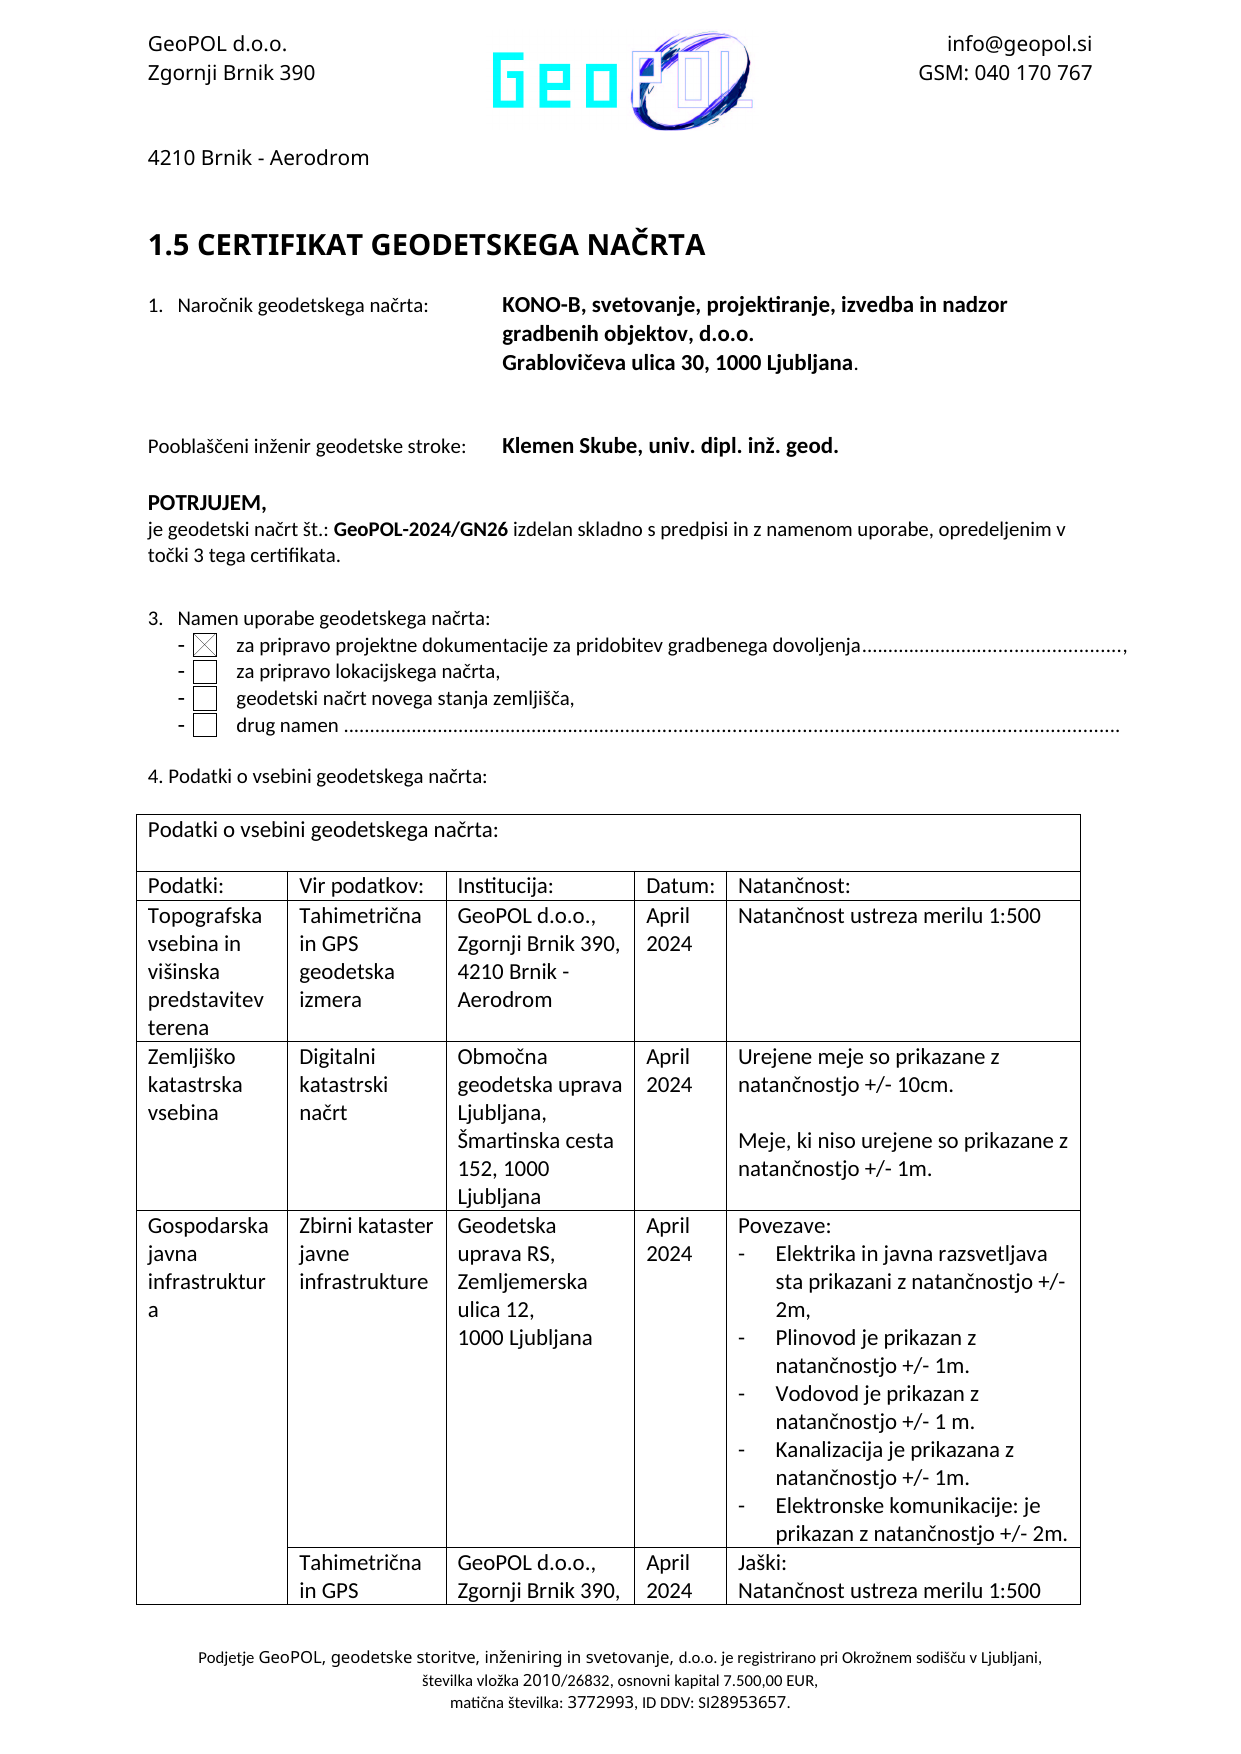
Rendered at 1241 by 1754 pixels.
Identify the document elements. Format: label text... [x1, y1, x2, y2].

table_cell Gospodarska javna infrastruktura [137, 1211, 287, 1604]
text je geodetski načrt št.: GeoPOL-2024/GN26 izdelan skladno s predpisi in z namenom uporabe, opredeljenim v točki 3 tega certifikata. [148, 517, 1093, 567]
table_cell Geodetska uprava RS, Zemljemerska ulica 12, 1000 Ljubljana [447, 1211, 634, 1547]
table_cell Tahimetrična in GPS geodetska izmera [288, 901, 446, 1041]
table_cell Datum: [635, 872, 726, 900]
list drug namen [177, 711, 1093, 737]
table_cell April 2024 [635, 1042, 726, 1210]
text POTRJUJEM, [148, 488, 1093, 517]
list za pripravo lokacijskega načrta, [177, 657, 1093, 684]
text 4. Podatki o vsebini geodetskega načrta: [148, 763, 1093, 788]
table_cell Povezave: Elektrika in javna razsvetljava sta prikazani z natančnostjo +/- 2m, Plinovod je prikazan z natančnostjo +/- 1m. Vodovod je prikazan z natančnostjo +/- 1 m. Kanalizacija je prikazana z natančnostjo +/- 1m. Elektronske komunikacije: je prikazan z natančnostjo +/- 2m. [727, 1211, 1080, 1547]
table_cell Zemljiško katastrska vsebina [137, 1042, 287, 1210]
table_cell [727, 1548, 1080, 1604]
picture [485, 29, 760, 131]
table_cell Urejene meje so prikazane z natančnostjo +/- 10cm. Meje, ki niso urejene so prikazane z natančnostjo +/- 1m. [727, 1042, 1080, 1210]
table_cell Vir podatkov: [288, 872, 446, 900]
table_cell Natančnost: [727, 872, 1080, 900]
table_cell Zbirni kataster javne infrastrukture [288, 1211, 446, 1547]
table_cell Institucija: [447, 872, 634, 900]
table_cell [447, 1548, 634, 1604]
text 3. Namen uporabe geodetskega načrta: [148, 605, 1093, 631]
subtitle 1.5 certifikat geodetskega načrta [148, 224, 1093, 263]
table_cell April 2024 [635, 1211, 726, 1547]
table_cell GeoPOL d.o.o., Zgornji Brnik 390, 4210 Brnik - Aerodrom [447, 901, 634, 1041]
table_cell April 2024 [635, 1548, 726, 1604]
table_cell Podatki: [137, 872, 287, 900]
table_cell Digitalni katastrski načrt [288, 1042, 446, 1210]
table_header Podatki o vsebini geodetskega načrta: [137, 815, 1080, 871]
table_cell Natančnost ustreza merilu 1:500 [727, 901, 1080, 1041]
table_cell April 2024 [635, 901, 726, 1041]
text 1. Naročnik geodetskega načrta: KONO-B, svetovanje, projektiranje, izvedba in nadzor gradbenih objektov, d.o.o. Grablovičeva ulica 30, 1000 Ljubljana. [148, 288, 1093, 405]
table_cell Območna geodetska uprava Ljubljana, Šmartinska cesta 152, 1000 Ljubljana [447, 1042, 634, 1210]
list geodetski načrt novega stanja zemljišča, [177, 684, 1093, 711]
list za pripravo projektne dokumentacije za pridobitev gradbenega dovoljenja , [177, 631, 1093, 657]
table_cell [288, 1548, 446, 1604]
text Pooblaščeni inženir geodetske stroke: Klemen Skube, univ. dipl. inž. geod. [148, 430, 1093, 459]
table_cell Topografska vsebina in višinska predstavitev terena [137, 901, 287, 1041]
